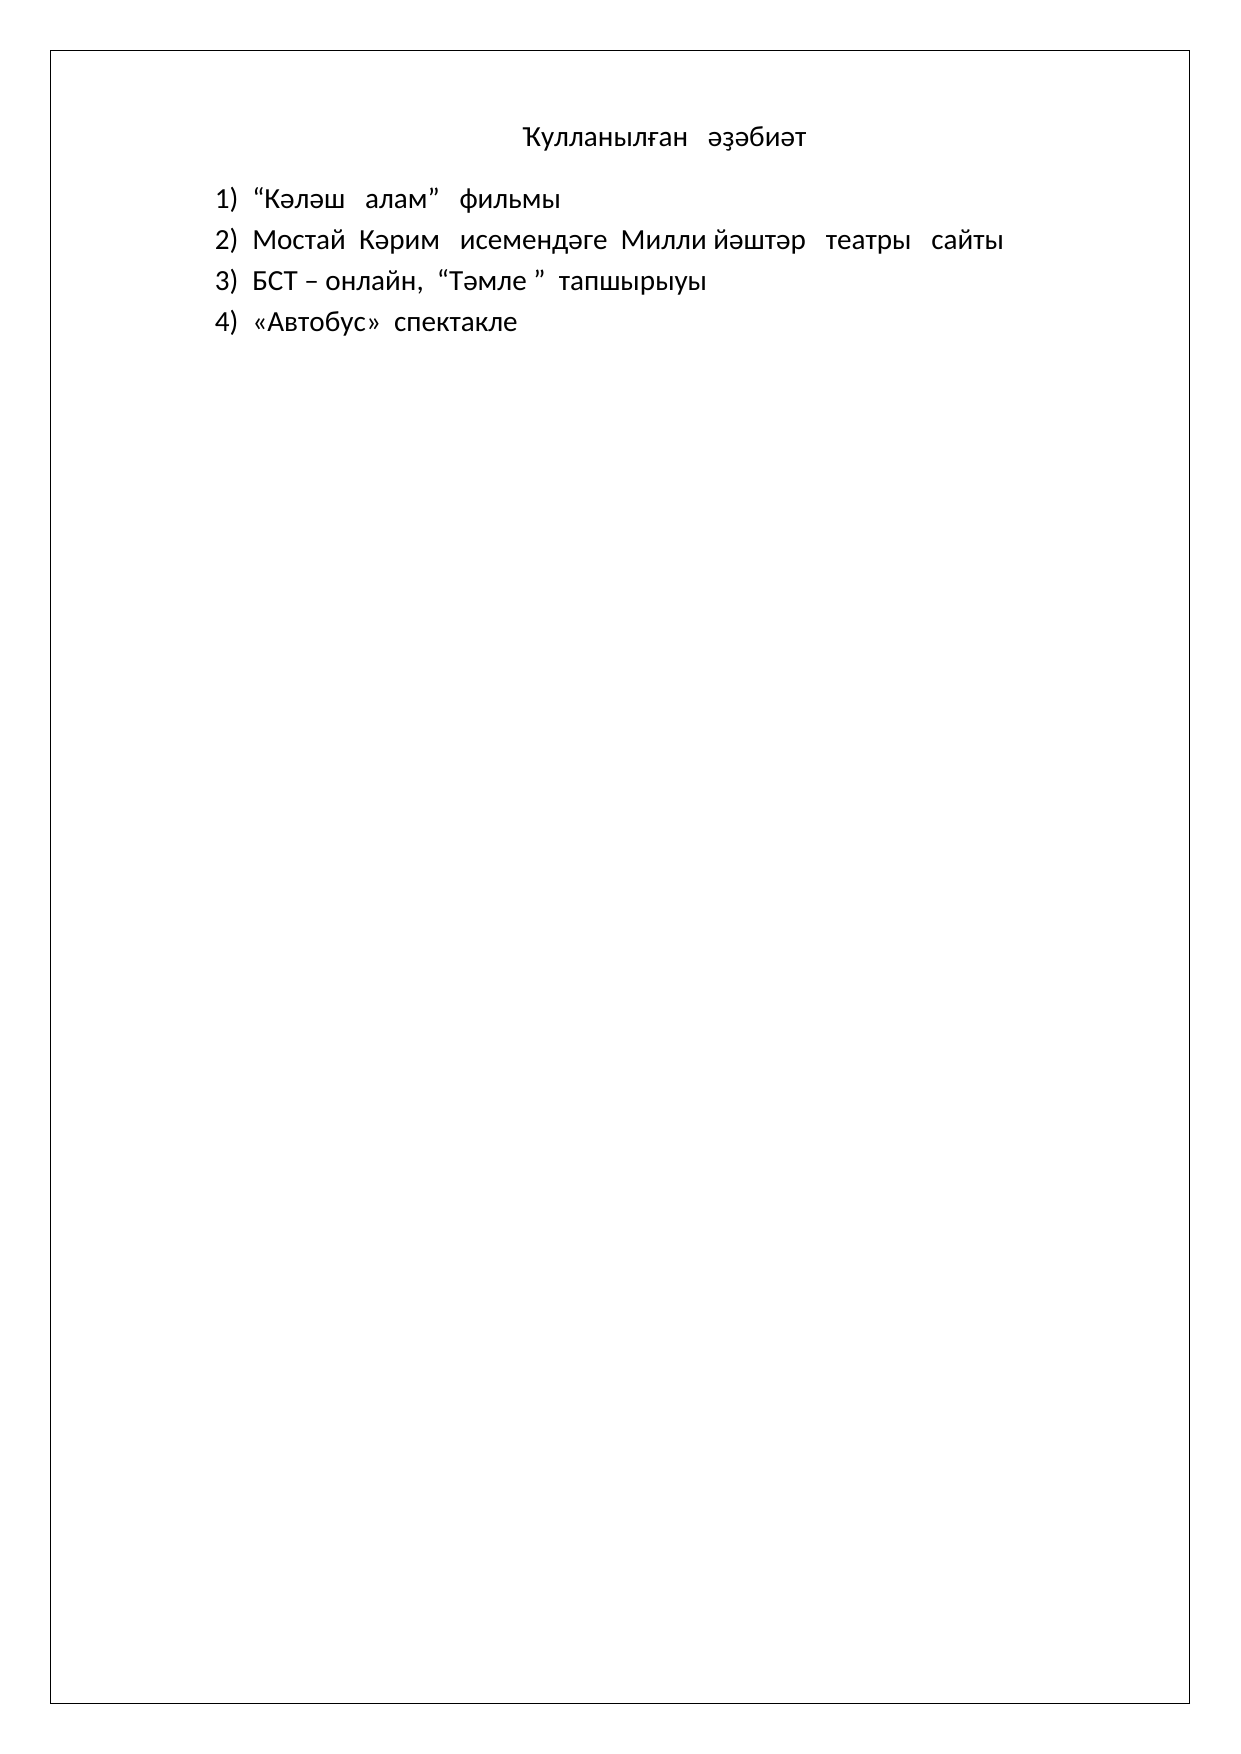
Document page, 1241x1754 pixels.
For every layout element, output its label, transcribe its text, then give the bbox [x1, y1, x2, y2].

list БСТ – онлайн, “Тәмле ” тапшырыуы [214, 262, 1152, 297]
list “Кәләш алам” фильмы [214, 180, 1152, 215]
list Мостай Кәрим исемендәге Милли йәштәр театры сайты [214, 221, 1152, 256]
list «Автобус» спектакле [214, 303, 1152, 338]
text Ҡулланылған әҙәбиәт [177, 118, 1152, 154]
